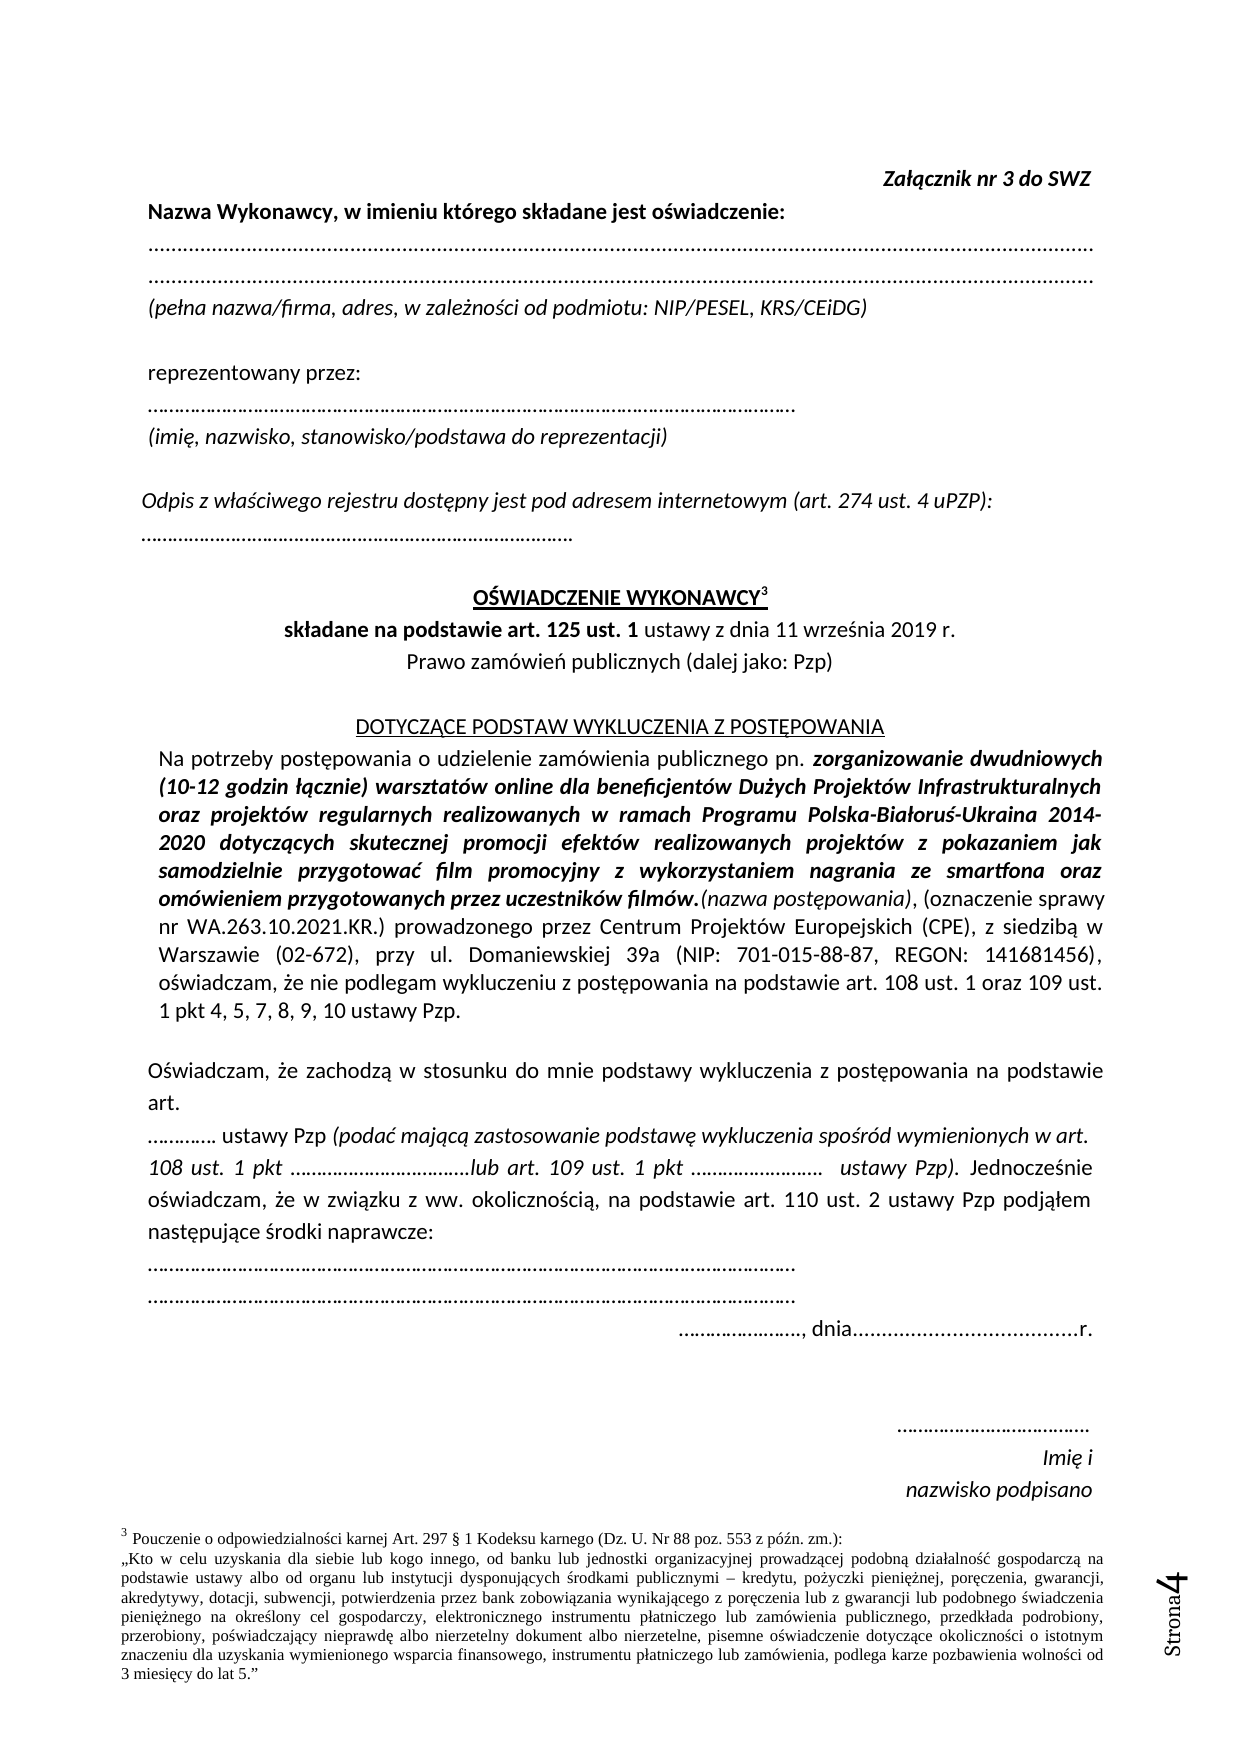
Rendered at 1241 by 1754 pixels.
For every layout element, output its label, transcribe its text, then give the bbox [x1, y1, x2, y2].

text …………………………………………………………………………………………………………… [148, 1249, 1105, 1277]
text ………………………………………………………………………. [121, 519, 1105, 547]
text …………. ustawy Pzp (podać mającą zastosowanie podstawę wykluczenia spośród wymienionych w art. 108 ust. 1 pkt …………………………….lub art. 109 ust. 1 pkt ……………………. ustawy Pzp). Jednocześnie oświadczam, że w związku z ww. okolicznością, na podstawie art. 110 ust. 2 ustawy Pzp podjąłem następujące środki naprawcze: [148, 1121, 1093, 1245]
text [863, 1443, 1093, 1503]
text …………………………………………………………………………………………………………… [148, 390, 1105, 418]
text ………………………………. [121, 1410, 1093, 1438]
text reprezentowany przez: [148, 358, 1105, 386]
text Odpis z właściwego rejestru dostępny jest pod adresem internetowym (art. 274 ust. 4 uPZP): [121, 486, 1105, 514]
text DOTYCZĄCE PODSTAW WYKLUCZENIA Z POSTĘPOWANIA [199, 712, 1041, 740]
text Na potrzeby postępowania o udzielenie zamówienia publicznego pn. zorganizowanie dwudniowych (10-12 godzin łącznie) warsztatów online dla beneficjentów Dużych Projektów Infrastrukturalnych oraz projektów regularnych realizowanych w ramach Programu Polska-Białoruś-Ukraina 2014-2020 dotyczących skutecznej promocji efektów realizowanych projektów z pokazaniem jak samodzielnie przygotować film promocyjny z wykorzystaniem nagrania ze smartfona oraz omówieniem przygotowanych przez uczestników filmów.(nazwa postępowania), (oznaczenie sprawy nr WA.263.10.2021.KR.) prowadzonego przez Centrum Projektów Europejskich (CPE), z siedzibą w Warszawie (02-672), przy ul. Domaniewskiej 39a (NIP: 701-015-88-87, REGON: 141681456), oświadczam, że nie podlegam wykluczeniu z postępowania na podstawie art. 108 ust. 1 oraz 109 ust. 1 pkt 4, 5, 7, 8, 9, 10 ustawy Pzp. [158, 744, 1105, 1024]
text OŚWIADCZENIE WYKONAWCY [199, 583, 1041, 611]
text .................................................................................................................................................................... [148, 261, 1105, 289]
text składane na podstawie art. 125 ust. 1 ustawy z dnia 11 września 2019 r. [199, 615, 1041, 643]
text Oświadczam, że zachodzą w stosunku do mnie podstawy wykluczenia z postępowania na podstawie art. [148, 1056, 1105, 1117]
text Prawo zamówień publicznych (dalej jako: Pzp) [199, 647, 1041, 675]
text (pełna nazwa/firma, adres, w zależności od podmiotu: NIP/PESEL, KRS/CEiDG) [148, 293, 1105, 321]
subtitle Nazwa Wykonawcy, w imieniu którego składane jest oświadczenie: [148, 197, 1105, 225]
text Załącznik nr 3 do SWZ [121, 164, 1093, 193]
text .................................................................................................................................................................... [148, 229, 1105, 257]
text …………………………………………………………………………………………………………… [148, 1282, 1105, 1310]
text (imię, nazwisko, stanowisko/podstawa do reprezentacji) [148, 422, 1105, 450]
text …………….……., dnia r. [679, 1314, 1105, 1342]
